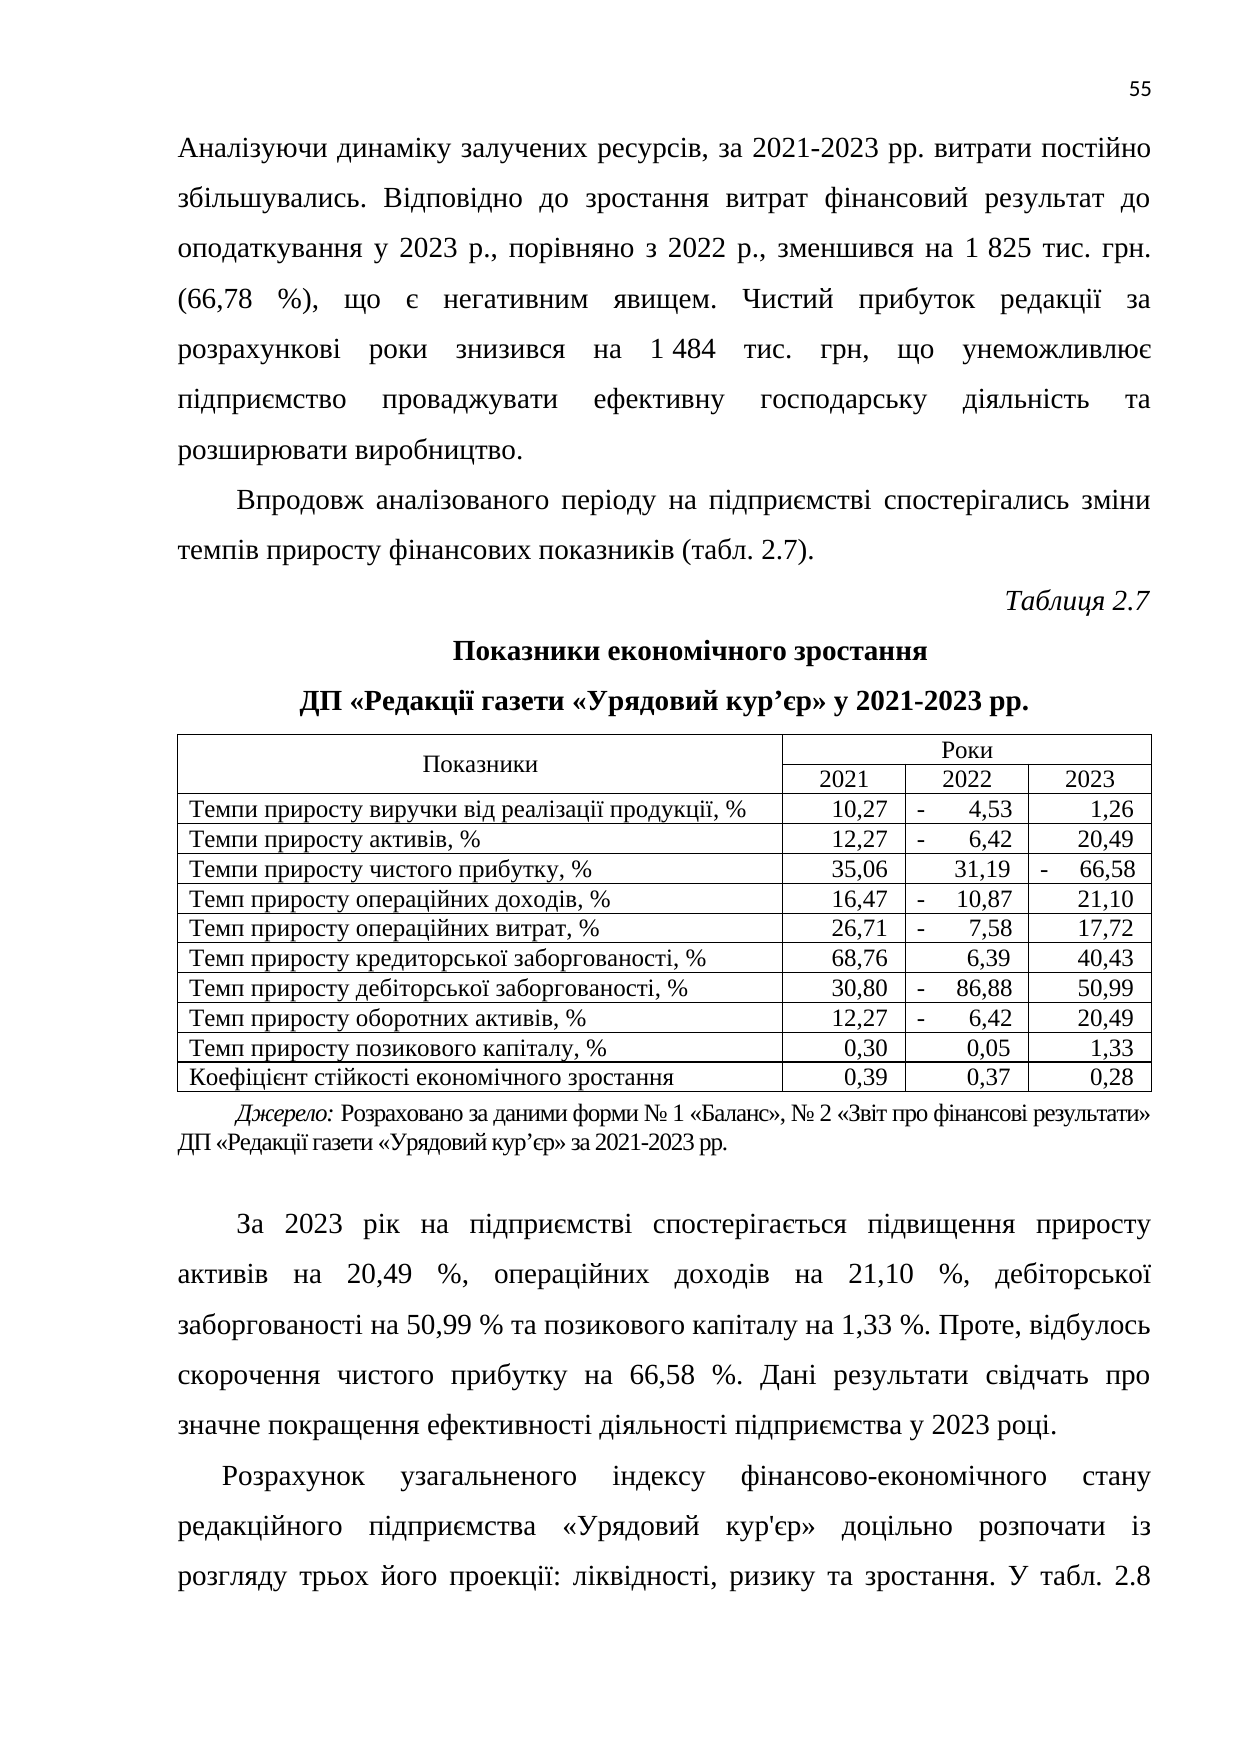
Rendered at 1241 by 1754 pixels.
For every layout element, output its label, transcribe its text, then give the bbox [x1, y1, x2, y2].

table_cell - 7,58 [906, 914, 1028, 942]
table_cell 12,27 [783, 1003, 905, 1032]
table_cell 6,39 [906, 943, 1028, 972]
table_cell 20,49 [1029, 824, 1151, 853]
table_cell Темп приросту позикового капіталу, % [178, 1033, 782, 1061]
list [177, 1458, 1152, 1592]
table_header Показники [178, 735, 782, 793]
table_cell Темп приросту кредиторської заборгованості, % [178, 943, 782, 972]
table_cell - 6,42 [906, 824, 1028, 853]
table_cell - 10,87 [906, 884, 1028, 912]
table_cell Темп приросту операційних доходів, % [178, 884, 782, 912]
text Таблиця 2.7 [177, 583, 1152, 616]
table_cell 1,26 [1029, 794, 1151, 823]
table_cell - 6,42 [906, 1003, 1028, 1032]
table_cell 20,49 [1029, 1003, 1151, 1032]
table_cell 21,10 [1029, 884, 1151, 912]
table_cell - 4,53 [906, 794, 1028, 823]
table_cell Темп приросту оборотних активів, % [178, 1003, 782, 1032]
table_cell 2022 [906, 765, 1028, 793]
table_cell 40,43 [1029, 943, 1151, 972]
table_cell Коефіцієнт стійкості економічного зростання [178, 1063, 782, 1091]
table_cell 30,80 [783, 973, 905, 1002]
table_cell 26,71 [783, 914, 905, 942]
text Впродовж аналізованого періоду на підприємстві спостерігались зміни темпів приросту фінансових показників (табл. 2.7). [177, 482, 1152, 566]
table_cell Темп приросту операційних витрат, % [178, 914, 782, 942]
text Показники економічного зростання ДП «Редакції газети «Урядовий кур’єр» у 2021-2023 рр. [177, 633, 1152, 717]
list Джерело: Розраховано за даними форми № 1 «Баланс», № 2 «Звіт про фінансові результати» ДП «Редакції газети «Урядовий кур’єр» за 2021-2023 рр. [177, 1098, 1152, 1156]
table_cell 2021 [783, 765, 905, 793]
table_cell Темп приросту дебіторської заборгованості, % [178, 973, 782, 1002]
table_cell 12,27 [783, 824, 905, 853]
table_cell 17,72 [1029, 914, 1151, 942]
table_cell 2023 [1029, 765, 1151, 793]
table_cell 50,99 [1029, 973, 1151, 1002]
table_cell Темпи приросту виручки від реалізації продукції, % [178, 794, 782, 823]
text За 2023 рік на підприємстві спостерігається підвищення приросту активів на 20,49 %, операційних доходів на 21,10 %, дебіторської заборгованості на 50,99 % та позикового капіталу на 1,33 %. Проте, відбулось скорочення чистого прибутку на 66,58 %. Дані результати свідчать про значне покращення ефективності діяльності підприємства у 2023 році. [177, 1206, 1152, 1441]
table_cell 0,39 [783, 1063, 905, 1091]
table_cell 16,47 [783, 884, 905, 912]
table_cell 0,37 [906, 1063, 1028, 1091]
table_cell 35,06 [783, 854, 905, 883]
table_cell 31,19 [906, 854, 1028, 883]
table_header Роки [783, 735, 1151, 763]
table_cell - 86,88 [906, 973, 1028, 1002]
table_cell - 66,58 [1029, 854, 1151, 883]
table_cell Темпи приросту активів, % [178, 824, 782, 853]
table_cell 0,30 [783, 1033, 905, 1061]
table_cell 10,27 [783, 794, 905, 823]
table_cell Темпи приросту чистого прибутку, % [178, 854, 782, 883]
table_cell 68,76 [783, 943, 905, 972]
table_cell 1,33 [1029, 1033, 1151, 1061]
table_cell 0,05 [906, 1033, 1028, 1061]
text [177, 130, 1152, 465]
table_cell 0,28 [1029, 1063, 1151, 1091]
